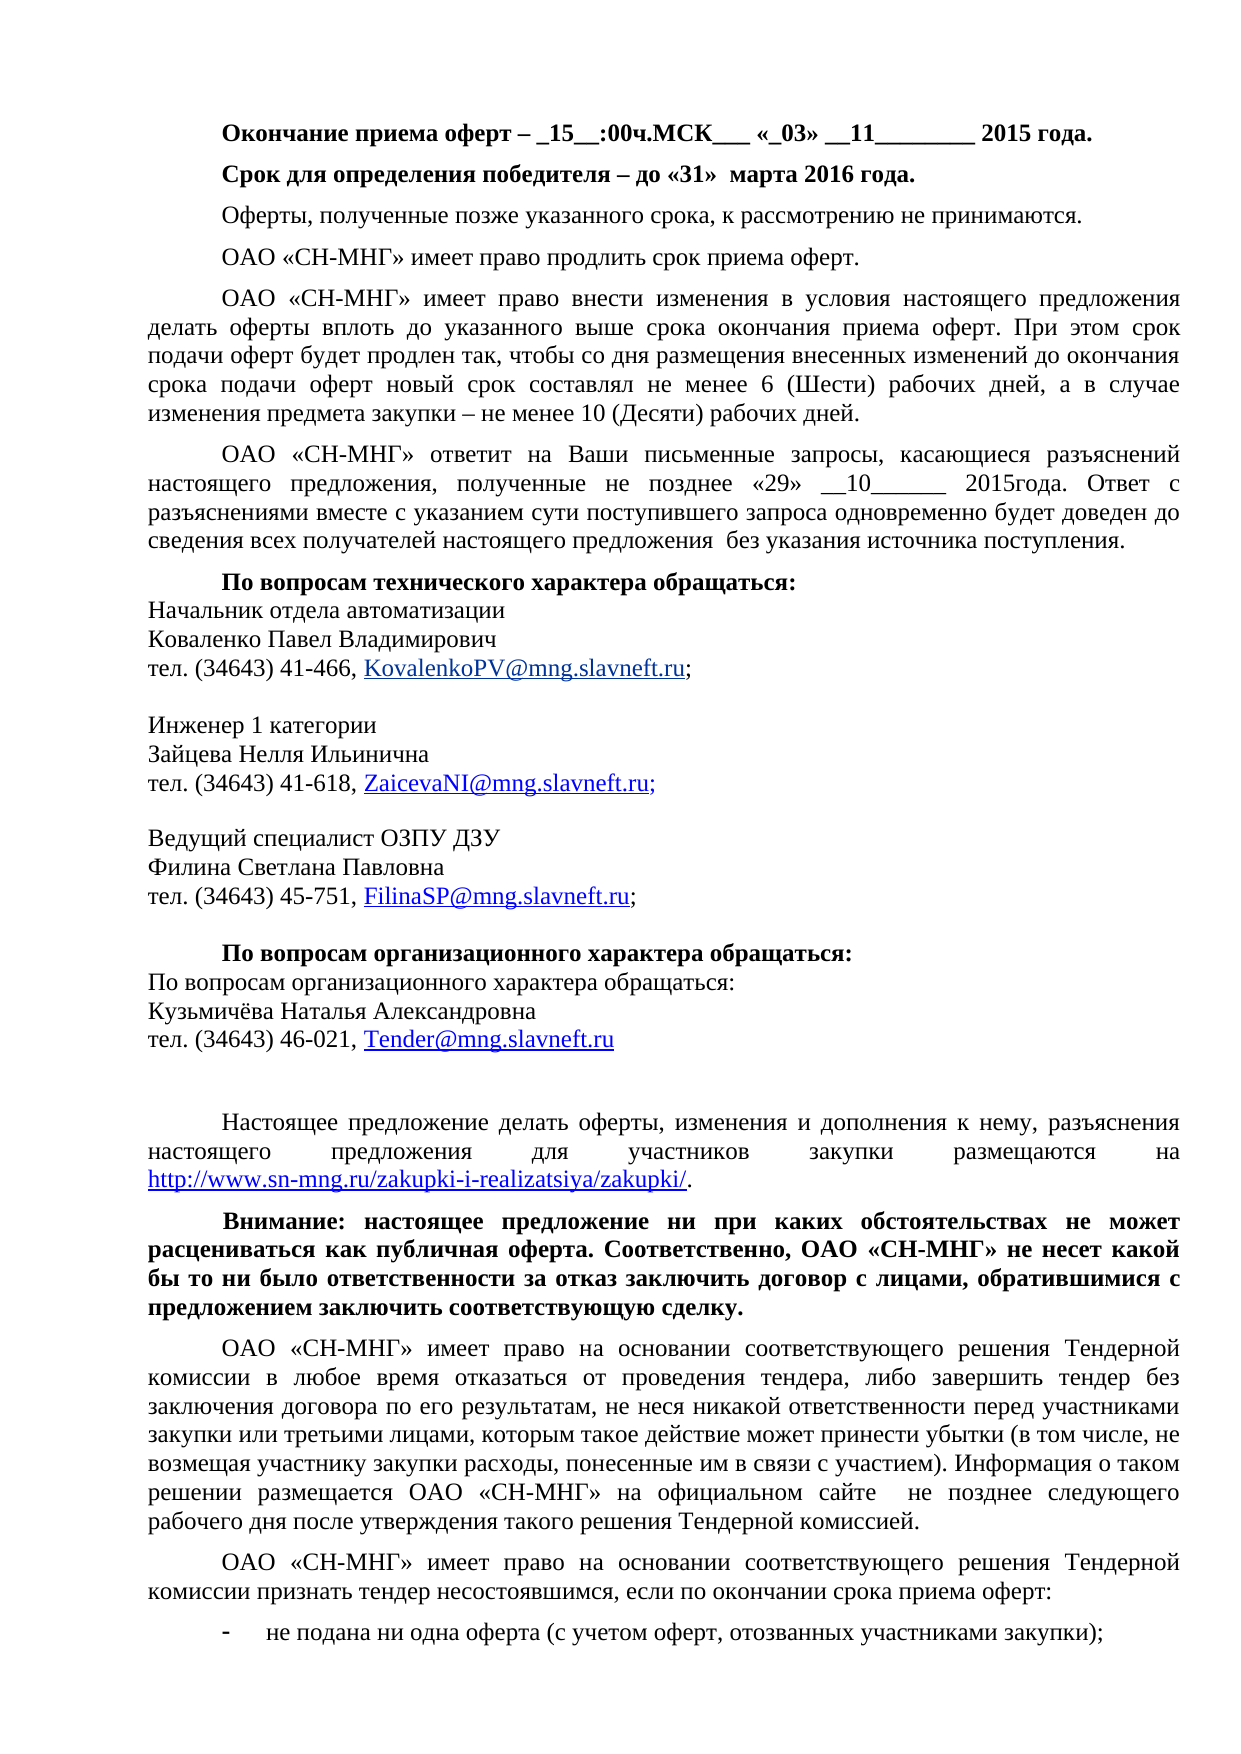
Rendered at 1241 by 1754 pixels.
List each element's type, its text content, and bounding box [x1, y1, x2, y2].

text Филина Светлана Павловна [148, 852, 1181, 881]
text Ведущий специалист ОЗПУ ДЗУ [148, 823, 1181, 852]
text тел. (34643) 46-021, Tender@mng.slavneft.ru [148, 1024, 1181, 1053]
text Коваленко Павел Владимирович [148, 624, 1181, 653]
text ОАО «СН-МНГ» имеет право на основании соответствующего решения Тендерной комиссии в любое время отказаться от проведения тендера, либо завершить тендер без заключения договора по его результатам, не неся никакой ответственности перед участниками закупки или третьими лицами, которым такое действие может принести убытки (в том числе, не возмещая участнику закупки расходы, понесенные им в связи с участием). Информация о таком решении размещается ОАО «СН-МНГ» на официальном сайте не позднее следующего рабочего дня после утверждения такого решения Тендерной комиссией. [148, 1333, 1181, 1534]
text тел. (34643) 41-618, ZaicevaNI@mng.slavneft.ru; [148, 768, 1181, 797]
text ОАО «СН-МНГ» имеет право внести изменения в условия настоящего предложения делать оферты вплоть до указанного выше срока окончания приема оферт. При этом срок подачи оферт будет продлен так, чтобы со дня размещения внесенных изменений до окончания срока подачи оферт новый срок составлял не менее 6 (Шести) рабочих дней, а в случае изменения предмета закупки – не менее 10 (Десяти) рабочих дней. [148, 283, 1181, 427]
text Внимание: настоящее предложение ни при каких обстоятельствах не может расцениваться как публичная оферта. Соответственно, ОАО «СН-МНГ» не несет какой бы то ни было ответственности за отказ заключить договор с лицами, обратившимися с предложением заключить соответствующую сделку. [148, 1206, 1181, 1321]
text Начальник отдела автоматизации [148, 596, 1181, 624]
text Настоящее предложение делать оферты, изменения и дополнения к нему, разъяснения настоящего предложения для участников закупки размещаются на http://www.sn-mng.ru/zakupki-i-realizatsiya/zakupki/. [148, 1107, 1181, 1193]
text По вопросам технического характера обращаться: [148, 567, 1181, 596]
text тел. (34643) 41-466, KovalenkoPV@mng.slavneft.ru; [148, 653, 1181, 682]
text Зайцева Нелля Ильинична [148, 739, 1181, 768]
text ОАО «СН-МНГ» имеет право продлить срок приема оферт. [148, 242, 1181, 271]
text Окончание приема оферт – _15__:00ч.МСК___ «_03» __11________ 2015 года. [221, 118, 1181, 147]
text Кузьмичёва Наталья Александровна [148, 996, 1181, 1024]
text Срок для определения победителя – до «31» марта 2016 года. [221, 159, 1181, 188]
list не подана ни одна оферта (с учетом оферт, отозванных участниками закупки); [222, 1617, 1181, 1646]
text тел. (34643) 45-751, FilinaSP@mng.slavneft.ru; [148, 881, 1181, 909]
text По вопросам организационного характера обращаться: [148, 938, 1181, 967]
text Оферты, полученные позже указанного срока, к рассмотрению не принимаются. [148, 201, 1181, 229]
text Инженер 1 категории [148, 711, 1181, 739]
text ОАО «СН-МНГ» имеет право на основании соответствующего решения Тендерной комиссии признать тендер несостоявшимся, если по окончании срока приема оферт: [148, 1547, 1181, 1604]
text ОАО «СН-МНГ» ответит на Ваши письменные запросы, касающиеся разъяснений настоящего предложения, полученные не позднее «29» __10______ 2015года. Ответ с разъяснениями вместе с указанием сути поступившего запроса одновременно будет доведен до сведения всех получателей настоящего предложения без указания источника поступления. [148, 439, 1181, 554]
text По вопросам организационного характера обращаться: [148, 967, 1181, 996]
